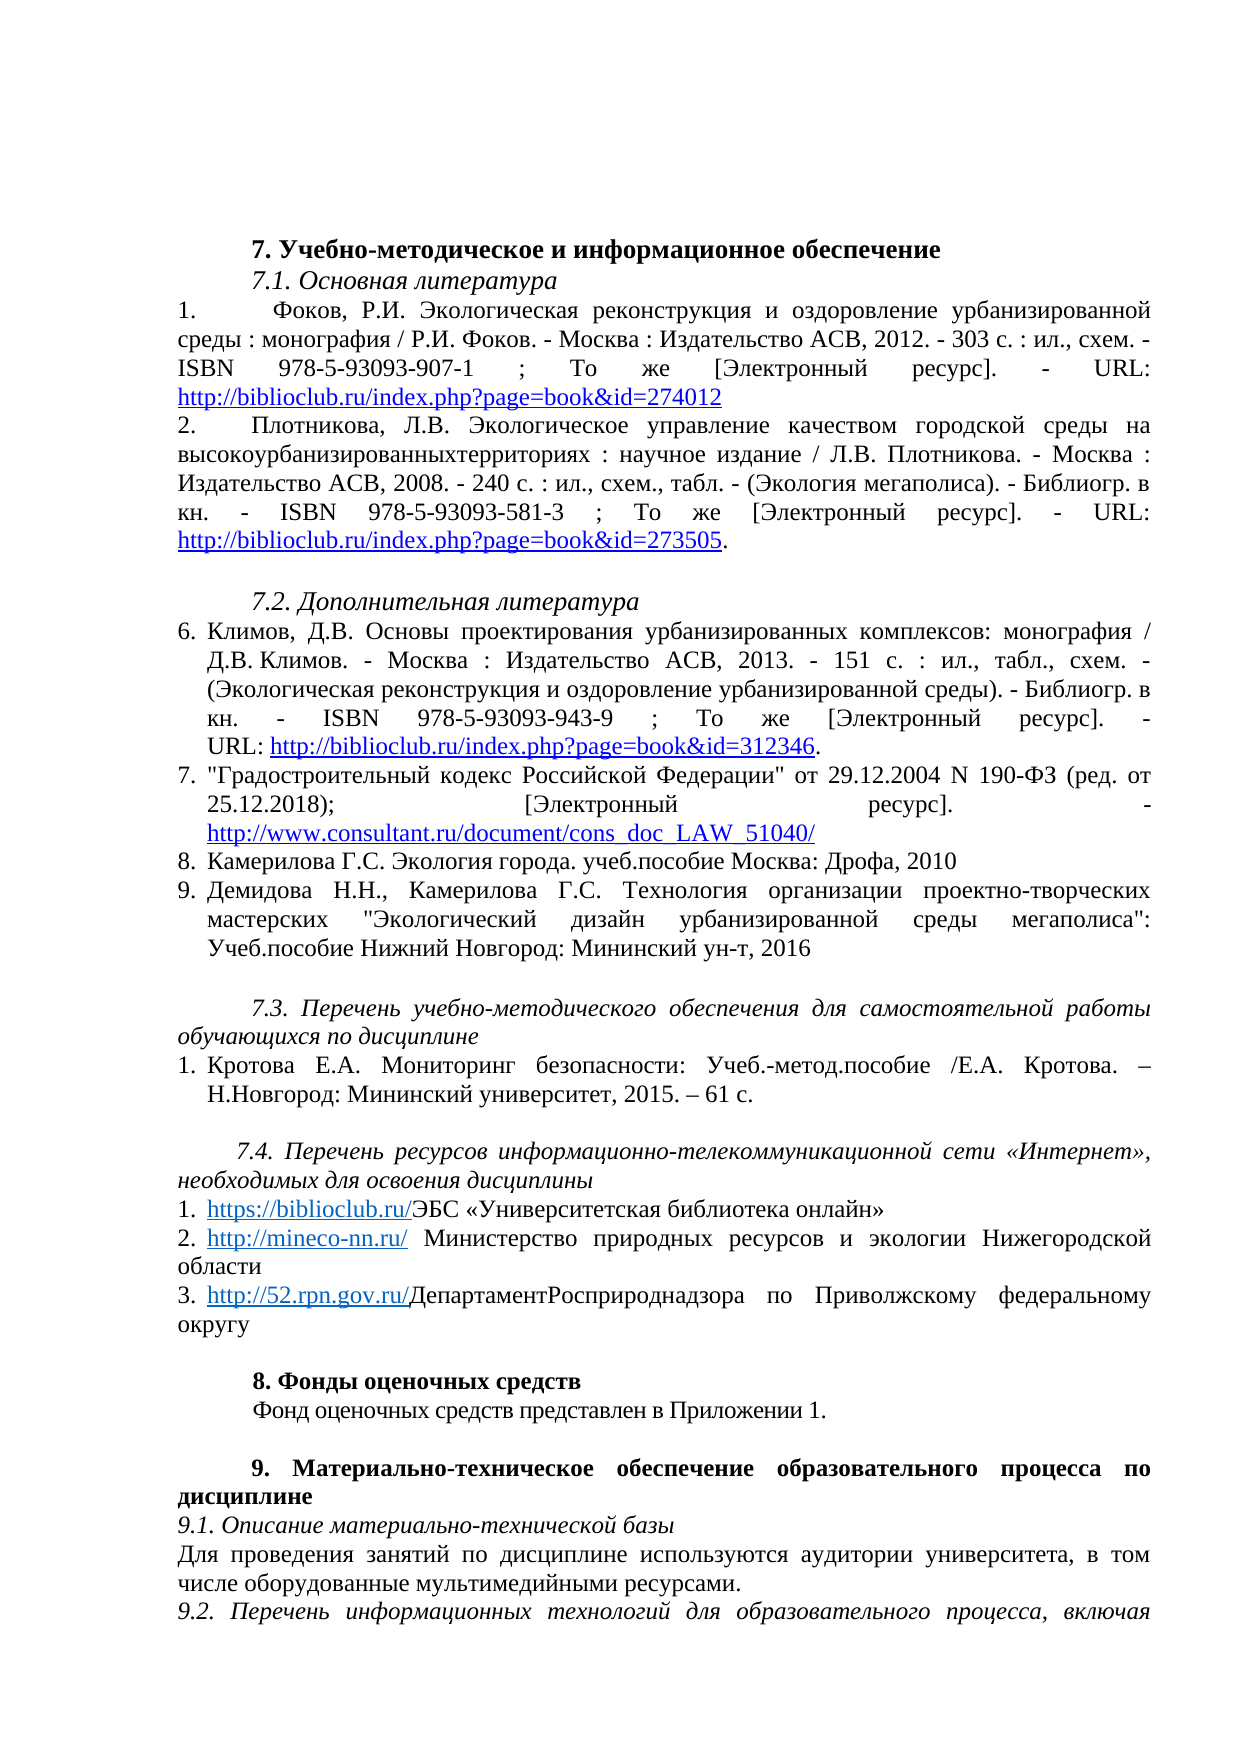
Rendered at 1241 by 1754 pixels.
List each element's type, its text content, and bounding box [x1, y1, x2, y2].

text 7.4. Перечень ресурсов информационно-телекоммуникационной сети «Интернет», необходимых для освоения дисциплины [177, 1136, 1152, 1194]
text 7.1. Основная литература [177, 264, 1152, 295]
text 7.3. Перечень учебно-методического обеспечения для самостоятельной работы обучающихся по дисциплине [177, 993, 1152, 1050]
text 8. Фонды оценочных средств [252, 1366, 1152, 1395]
list 9. Материально-техническое обеспечение образовательного процесса по дисциплине [177, 1453, 1152, 1510]
list Климов, Д.В. Основы проектирования урбанизированных комплексов: монография / Д.В. Климов. - Москва : Издательство ACB, 2013. - 151 с. : ил., табл., схем. - (Экологическая реконструкция и оздоровление урбанизированной среды). - Библиогр. в кн. - ISBN 978-5-93093-943-9 ; То же [Электронный ресурс]. - URL: http://biblioclub.ru/index.php?page=book&id=312346. [177, 616, 1152, 760]
list Демидова Н.Н., Камерилова Г.С. Технология организации проектно-творческих мастерских "Экологический дизайн урбанизированной среды мегаполиса": Учеб.пособие Нижний Новгород: Мининский ун-т, 2016 [177, 875, 1152, 961]
list Камерилова Г.С. Экология города. учеб.пособие Москва: Дрофа, 2010 [177, 846, 1152, 875]
list http://52.rpn.gov.ru/ДепартаментРосприроднадзора по Приволжскому федеральному округу [177, 1280, 1152, 1338]
text 7. Учебно-методическое и информационное обеспечение [177, 233, 1152, 264]
list "Градостроительный кодекс Российской Федерации" от 29.12.2004 N 190-ФЗ (ред. от 25.12.2018); [Электронный ресурс]. - http://www.consultant.ru/document/cons_doc_LAW_51040/ [177, 760, 1152, 846]
list 9.1. Описание материально-технической базы [177, 1510, 1152, 1539]
list https://biblioclub.ru/ЭБС «Университетская библиотека онлайн» [177, 1194, 1152, 1223]
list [177, 1596, 1152, 1625]
list Кротова Е.А. Мониторинг безопасности: Учеб.-метод.пособие /Е.А. Кротова. – Н.Новгород: Мининский университет, 2015. – 61 с. [177, 1050, 1152, 1108]
text 7.2. Дополнительная литература [177, 585, 1152, 616]
text Фонд оценочных средств представлен в Приложении 1. [252, 1395, 1152, 1424]
list Плотникова, Л.В. Экологическое управление качеством городской среды на высокоурбанизированныхтерриториях : научное издание / Л.В. Плотникова. - Москва : Издательство ACB, 2008. - 240 с. : ил., схем., табл. - (Экология мегаполиса). - Библиогр. в кн. - ISBN 978-5-93093-581-3 ; То же [Электронный ресурс]. - URL: http://biblioclub.ru/index.php?page=book&id=273505. [177, 410, 1152, 554]
list Фоков, Р.И. Экологическая реконструкция и оздоровление урбанизированной среды : монография / Р.И. Фоков. - Москва : Издательство ACB, 2012. - 303 с. : ил., схем. - ISBN 978-5-93093-907-1 ; То же [Электронный ресурс]. - URL: http://biblioclub.ru/index.php?page=book&id=274012 [177, 295, 1152, 410]
text Для проведения занятий по дисциплине используются аудитории университета, в том числе оборудованные мультимедийными ресурсами. [177, 1539, 1152, 1596]
list http://mineco-nn.ru/ Министерство природных ресурсов и экологии Нижегородской области [177, 1223, 1152, 1280]
